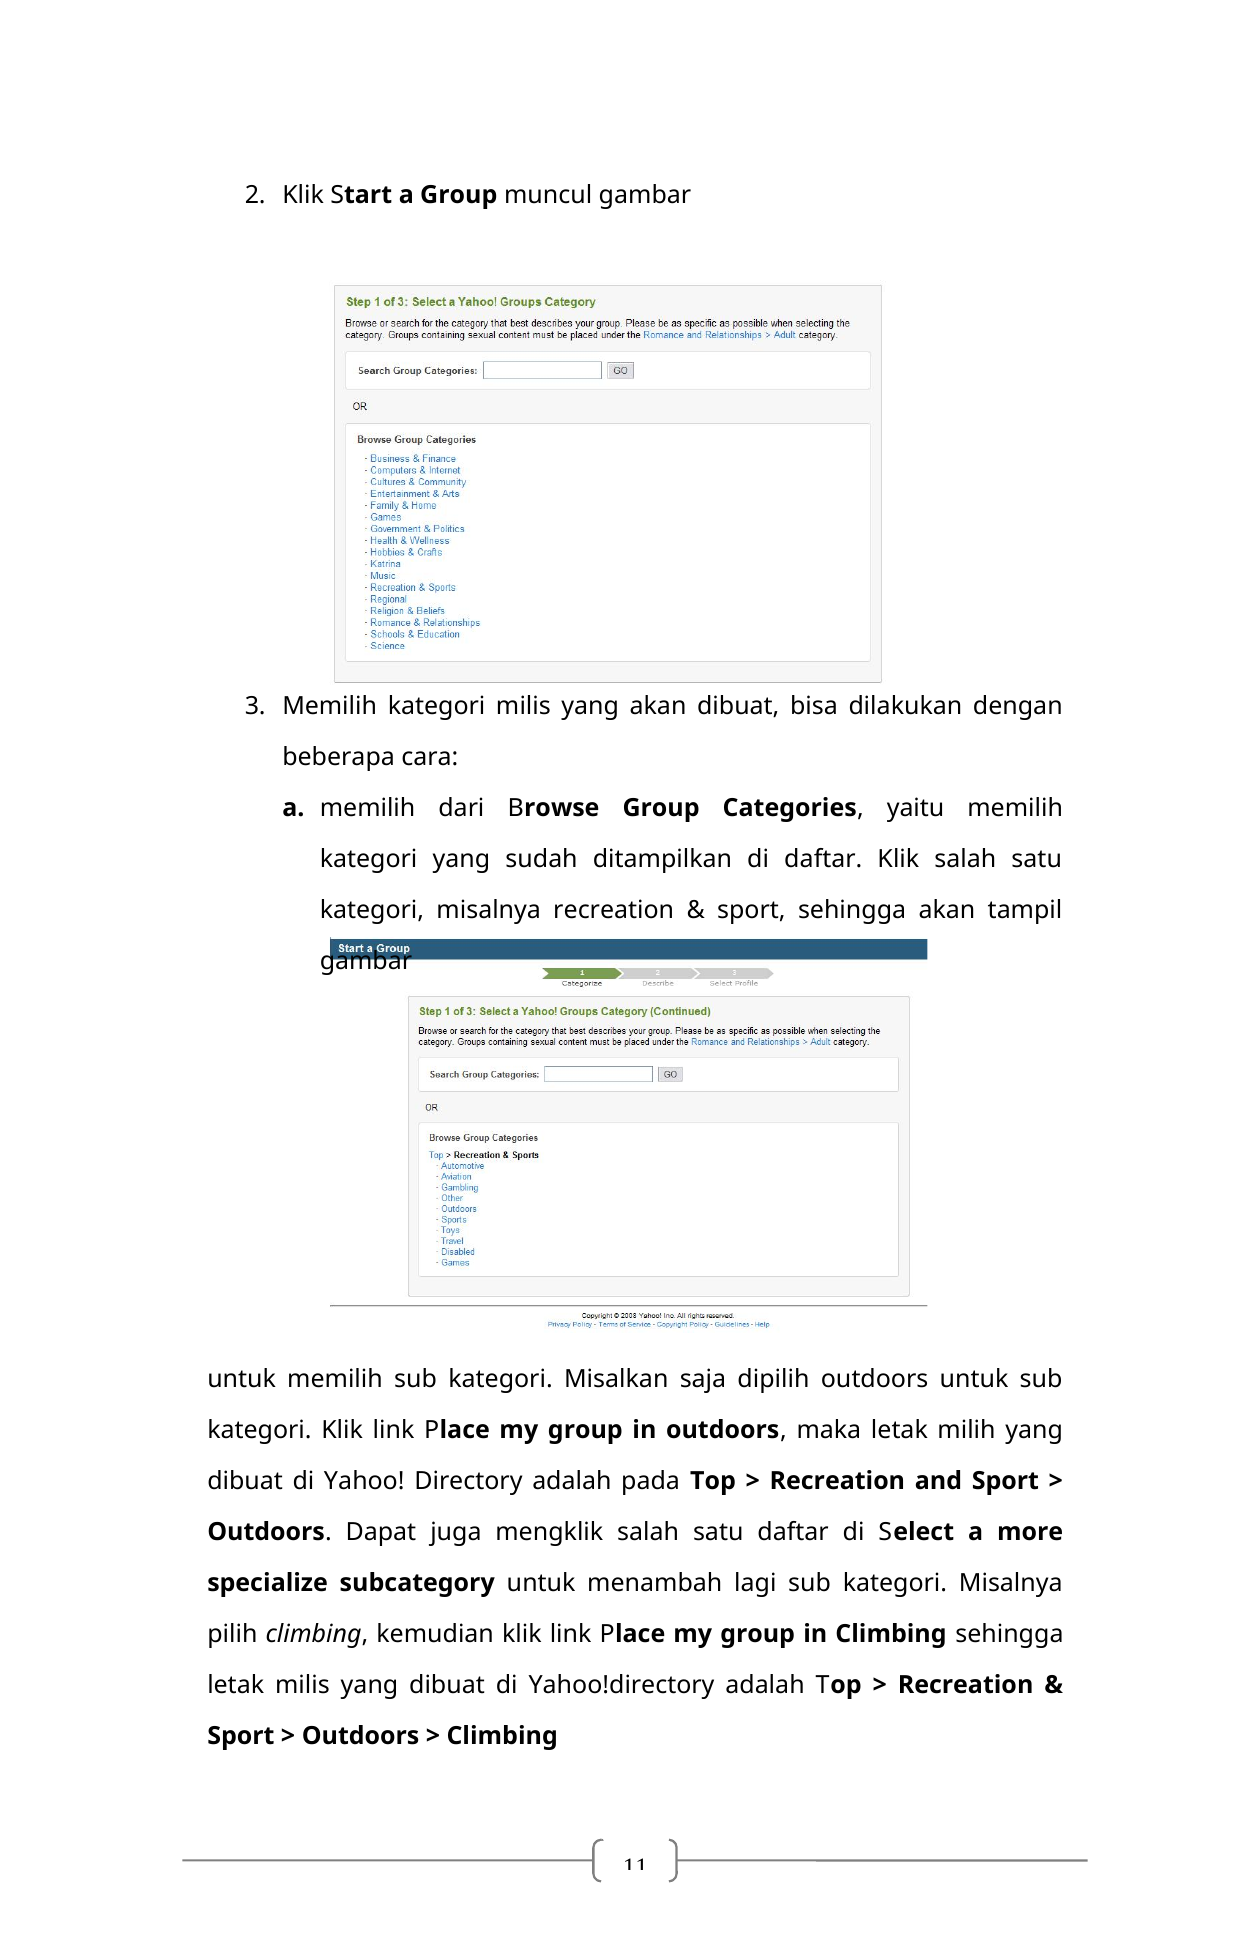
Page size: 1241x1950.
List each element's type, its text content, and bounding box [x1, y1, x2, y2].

text untuk memilih sub kategori. Misalkan saja dipilih outdoors untuk sub kategori. Klik link Place my group in outdoors, maka letak milih yang dibuat di Yahoo! Directory adalah pada Top > Recreation and Sport > Outdoors. Dapat juga mengklik salah satu daftar di Select a more specialize subcategory untuk menambah lagi sub kategori. Misalnya pilih climbing, kemudian klik link Place my group in Climbing sehingga letak milis yang dibuat di Yahoo!directory adalah Top > Recreation & Sport > Outdoors > Climbing [207, 1360, 1063, 1752]
list memilih dari Browse Group Categories, yaitu memilih kategori yang sudah ditampilkan di daftar. Klik salah satu kategori, misalnya recreation & sport, sehingga akan tampil gambar [282, 789, 1063, 977]
list Memilih kategori milis yang akan dibuat, bisa dilakukan dengan beberapa cara: [244, 687, 1063, 772]
picture [329, 280, 892, 687]
list Klik Start a Group muncul gambar [244, 177, 1063, 211]
picture [329, 977, 928, 1333]
